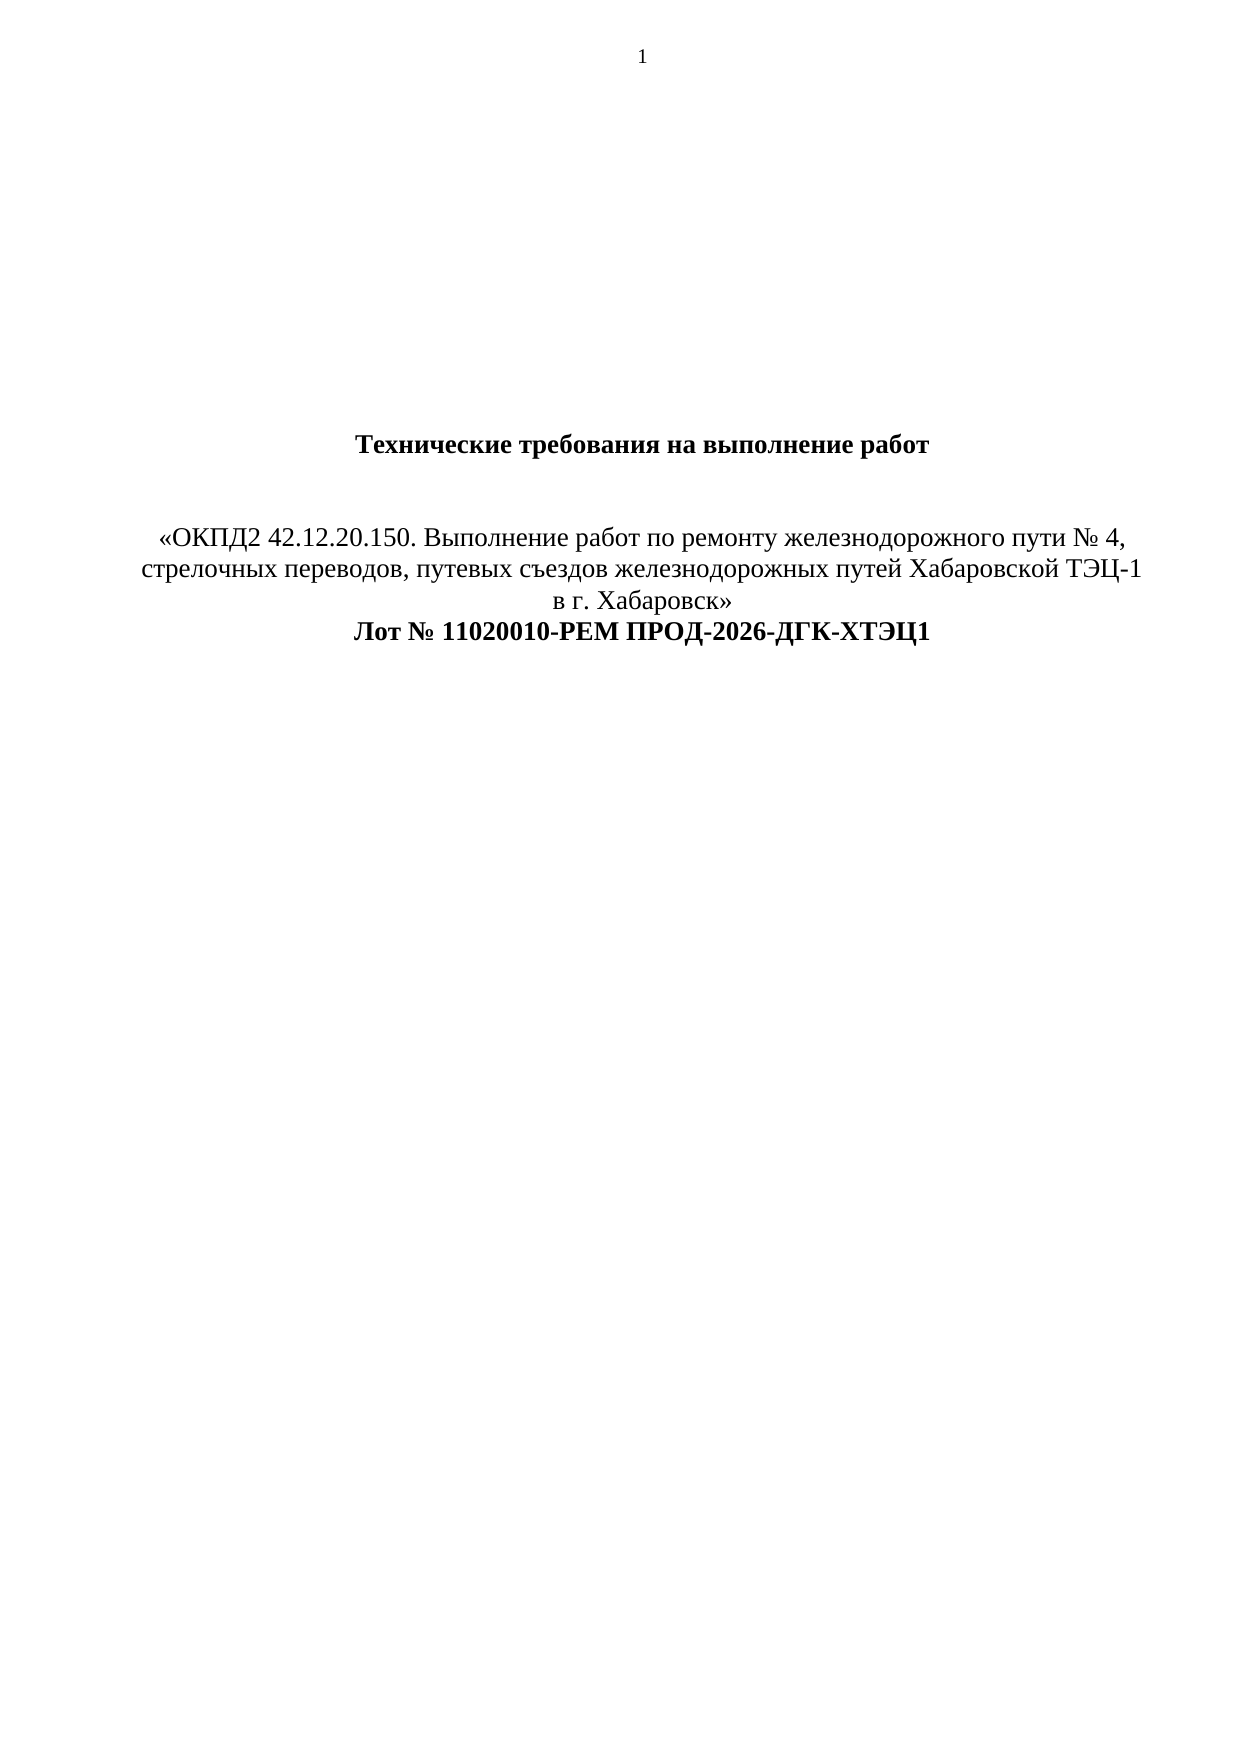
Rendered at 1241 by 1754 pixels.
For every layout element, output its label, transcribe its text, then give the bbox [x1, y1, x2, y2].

text Лот № 11020010-РЕМ ПРОД-2026-ДГК-ХТЭЦ1 [133, 615, 1152, 646]
text Технические требования на выполнение работ [133, 428, 1152, 459]
text «ОКПД2 42.12.20.150. Выполнение работ по ремонту железнодорожного пути № 4, стрелочных переводов, путевых съездов железнодорожных путей Хабаровской ТЭЦ-1 в г. Хабаровск» [133, 521, 1152, 615]
